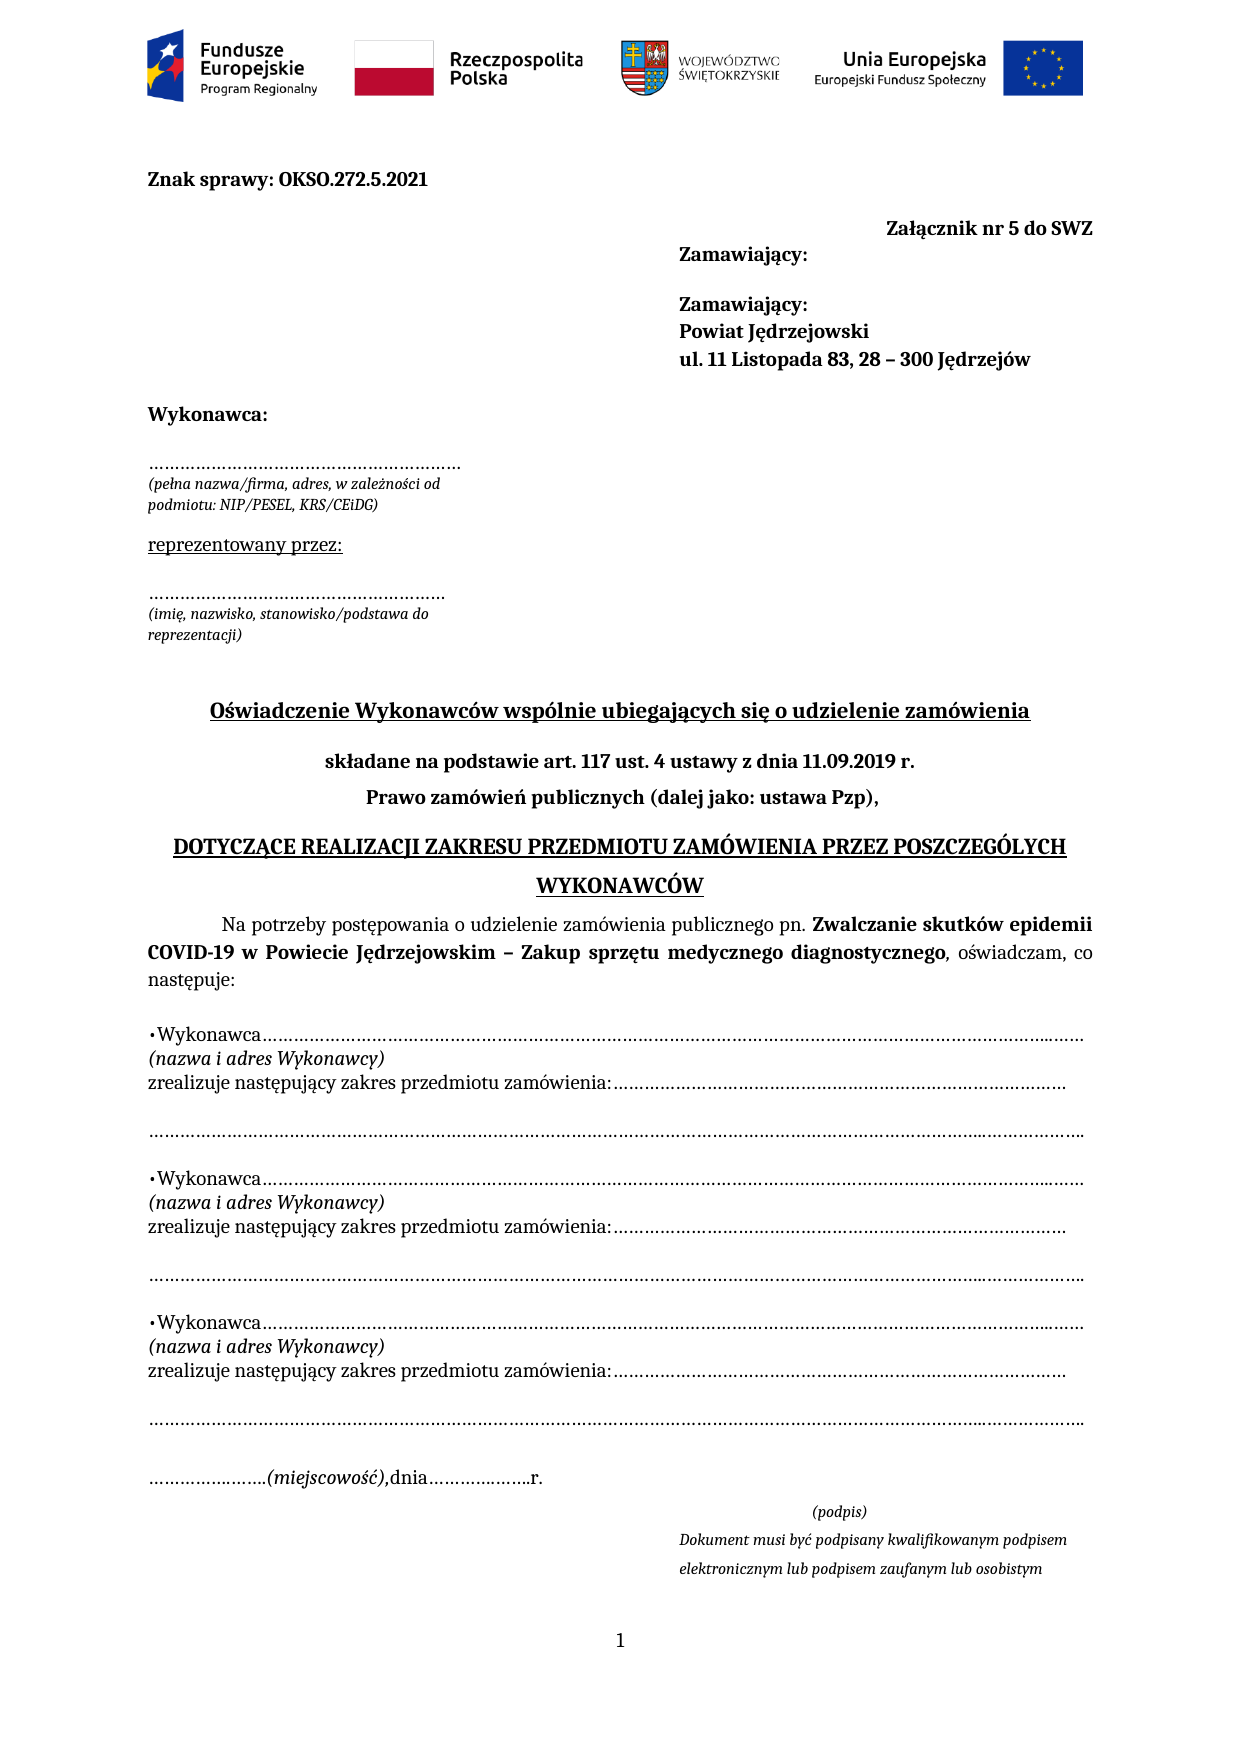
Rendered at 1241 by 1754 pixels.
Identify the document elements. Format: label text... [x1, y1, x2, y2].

picture [354, 29, 583, 102]
text …………….…….(miejscowość),dnia………….…….r. [148, 1466, 1093, 1490]
text reprezentowany przez: [148, 532, 1093, 556]
text •Wykonawca……………………………………………………………………………………………………………………………………..…… [148, 1023, 1093, 1047]
text (nazwa i adres Wykonawcy) [148, 1047, 1093, 1071]
text (nazwa i adres Wykonawcy) [148, 1191, 1093, 1214]
text zrealizuje następujący zakres przedmiotu zamówienia:…………………………………………………………………………… [148, 1071, 1093, 1095]
text Zamawiający: [679, 243, 1093, 267]
text składane na podstawie art. 117 ust. 4 ustawy z dnia 11.09.2019 r. [148, 749, 1093, 773]
text Dokument musi być podpisany kwalifikowanym podpisem elektronicznym lub podpisem zaufanym lub osobistym [679, 1531, 1093, 1579]
text (pełna nazwa/firma, adres, w zależności od podmiotu: NIP/PESEL, KRS/CEiDG) [148, 474, 472, 514]
text …………………………………………………… [148, 451, 472, 474]
picture [815, 29, 1083, 102]
text ……………………………………………………………………………………………………………………………………………..………………. [148, 1406, 1093, 1430]
text (podpis) [811, 1502, 1093, 1521]
text Znak sprawy: OKSO.272.5.2021 [148, 167, 1093, 191]
text ………………………………………………… [148, 580, 472, 604]
text ul. 11 Listopada 83, 28 – 300 Jędrzejów [679, 348, 1093, 372]
text Oświadczenie Wykonawców wspólnie ubiegających się o udzielenie zamówienia [148, 697, 1093, 724]
text DOTYCZĄCE REALIZACJI ZAKRESU PRZEDMIOTU ZAMÓWIENIA PRZEZ POSZCZEGÓLYCH WYKONAWCÓW [148, 834, 1093, 900]
picture [147, 29, 317, 102]
picture [621, 29, 780, 102]
text zrealizuje następujący zakres przedmiotu zamówienia:…………………………………………………………………………… [148, 1358, 1093, 1382]
text ……………………………………………………………………………………………………………………………………………..………………. [148, 1262, 1093, 1286]
text Powiat Jędrzejowski [679, 320, 1093, 344]
text zrealizuje następujący zakres przedmiotu zamówienia:…………………………………………………………………………… [148, 1214, 1093, 1238]
text Załącznik nr 5 do SWZ [694, 217, 1093, 241]
text (imię, nazwisko, stanowisko/podstawa do reprezentacji) [148, 604, 472, 644]
text •Wykonawca……………………………………………………………………………………………………………………………………..…… [148, 1167, 1093, 1191]
text Zamawiający: [679, 293, 1093, 317]
text Na potrzeby postępowania o udzielenie zamówienia publicznego pn. Zwalczanie skutków epidemii COVID-19 w Powiecie Jędrzejowskim – Zakup sprzętu medycznego diagnostycznego, oświadczam, co następuje: [148, 913, 1093, 992]
text ……………………………………………………………………………………………………………………………………………..………………. [148, 1119, 1093, 1143]
text •Wykonawca……………………………………………………………………………………………………………………………………..…… [148, 1310, 1093, 1334]
text Wykonawca: [148, 403, 1093, 427]
text (nazwa i adres Wykonawcy) [148, 1334, 1093, 1358]
text Prawo zamówień publicznych (dalej jako: ustawa Pzp), [148, 785, 1093, 809]
